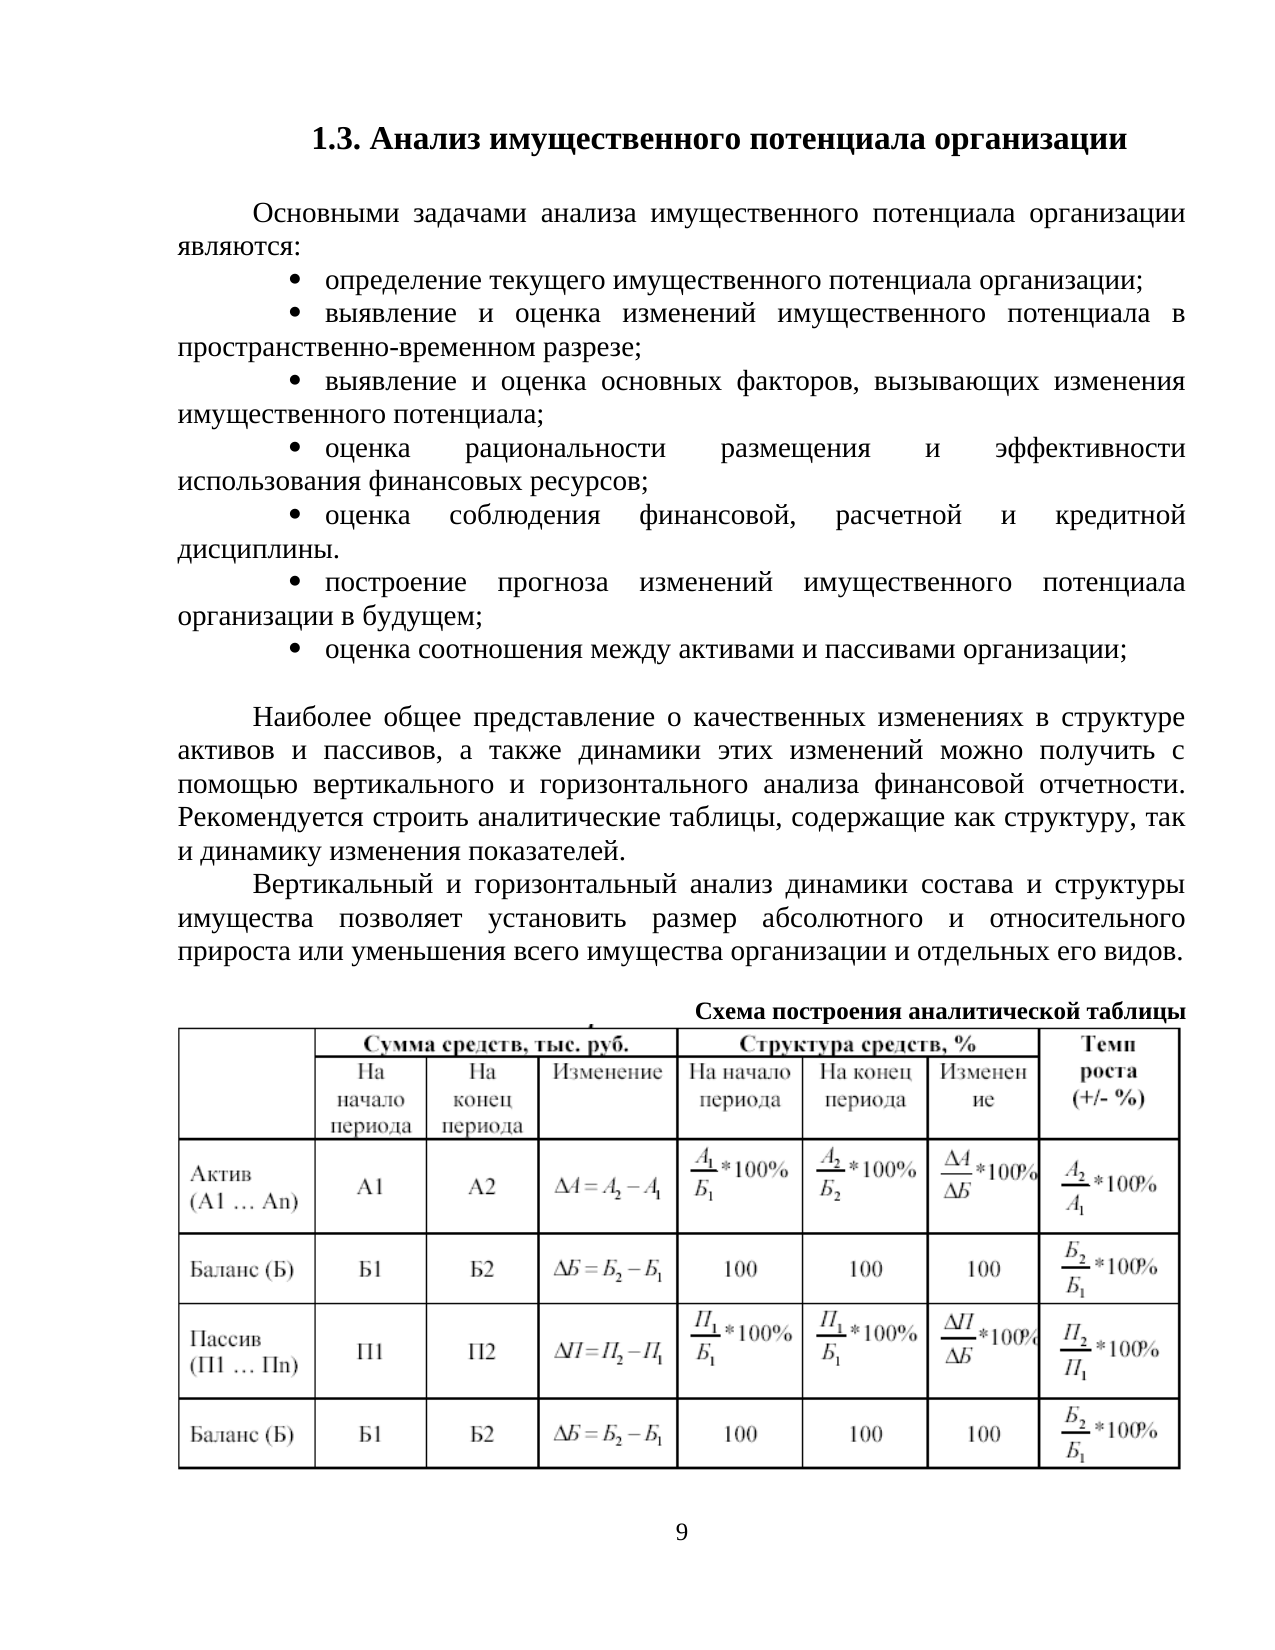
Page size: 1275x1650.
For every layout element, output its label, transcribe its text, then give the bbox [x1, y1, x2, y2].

text Вертикальный и горизонтальный анализ динамики состава и структуры имущества позволяет установить размер абсолютного и относительного прироста или уменьшения всего имущества организации и отдельных его видов. [177, 866, 1186, 967]
list оценка соотношения между активами и пассивами организации; [177, 631, 1186, 665]
list выявление и оценка основных факторов, вызывающих изменения имущественного потенциала; [177, 363, 1186, 430]
list оценка соблюдения финансовой, расчетной и кредитной дисциплины. [177, 497, 1186, 564]
text 1.3. Анализ имущественного потенциала организации [177, 118, 1186, 156]
list определение текущего имущественного потенциала организации; [177, 262, 1186, 296]
list выявление и оценка изменений имущественного потенциала в пространственно-временном разрезе; [177, 296, 1186, 363]
text Схема построения аналитической таблицы [177, 996, 1186, 1024]
list построение прогноза изменений имущественного потенциала организации в будущем; [177, 564, 1186, 631]
text Основными задачами анализа имущественного потенциала организации являются: [177, 195, 1186, 262]
text Наиболее общее представление о качественных изменениях в структуре активов и пассивов, а также динамики этих изменений можно получить с помощью вертикального и горизонтального анализа финансовой отчетности. Рекомендуется строить аналитические таблицы, содержащие как структуру, так и динамику изменения показателей. [177, 699, 1186, 866]
picture [177, 1024, 1186, 1476]
list оценка рациональности размещения и эффективности использования финансовых ресурсов; [177, 430, 1186, 497]
